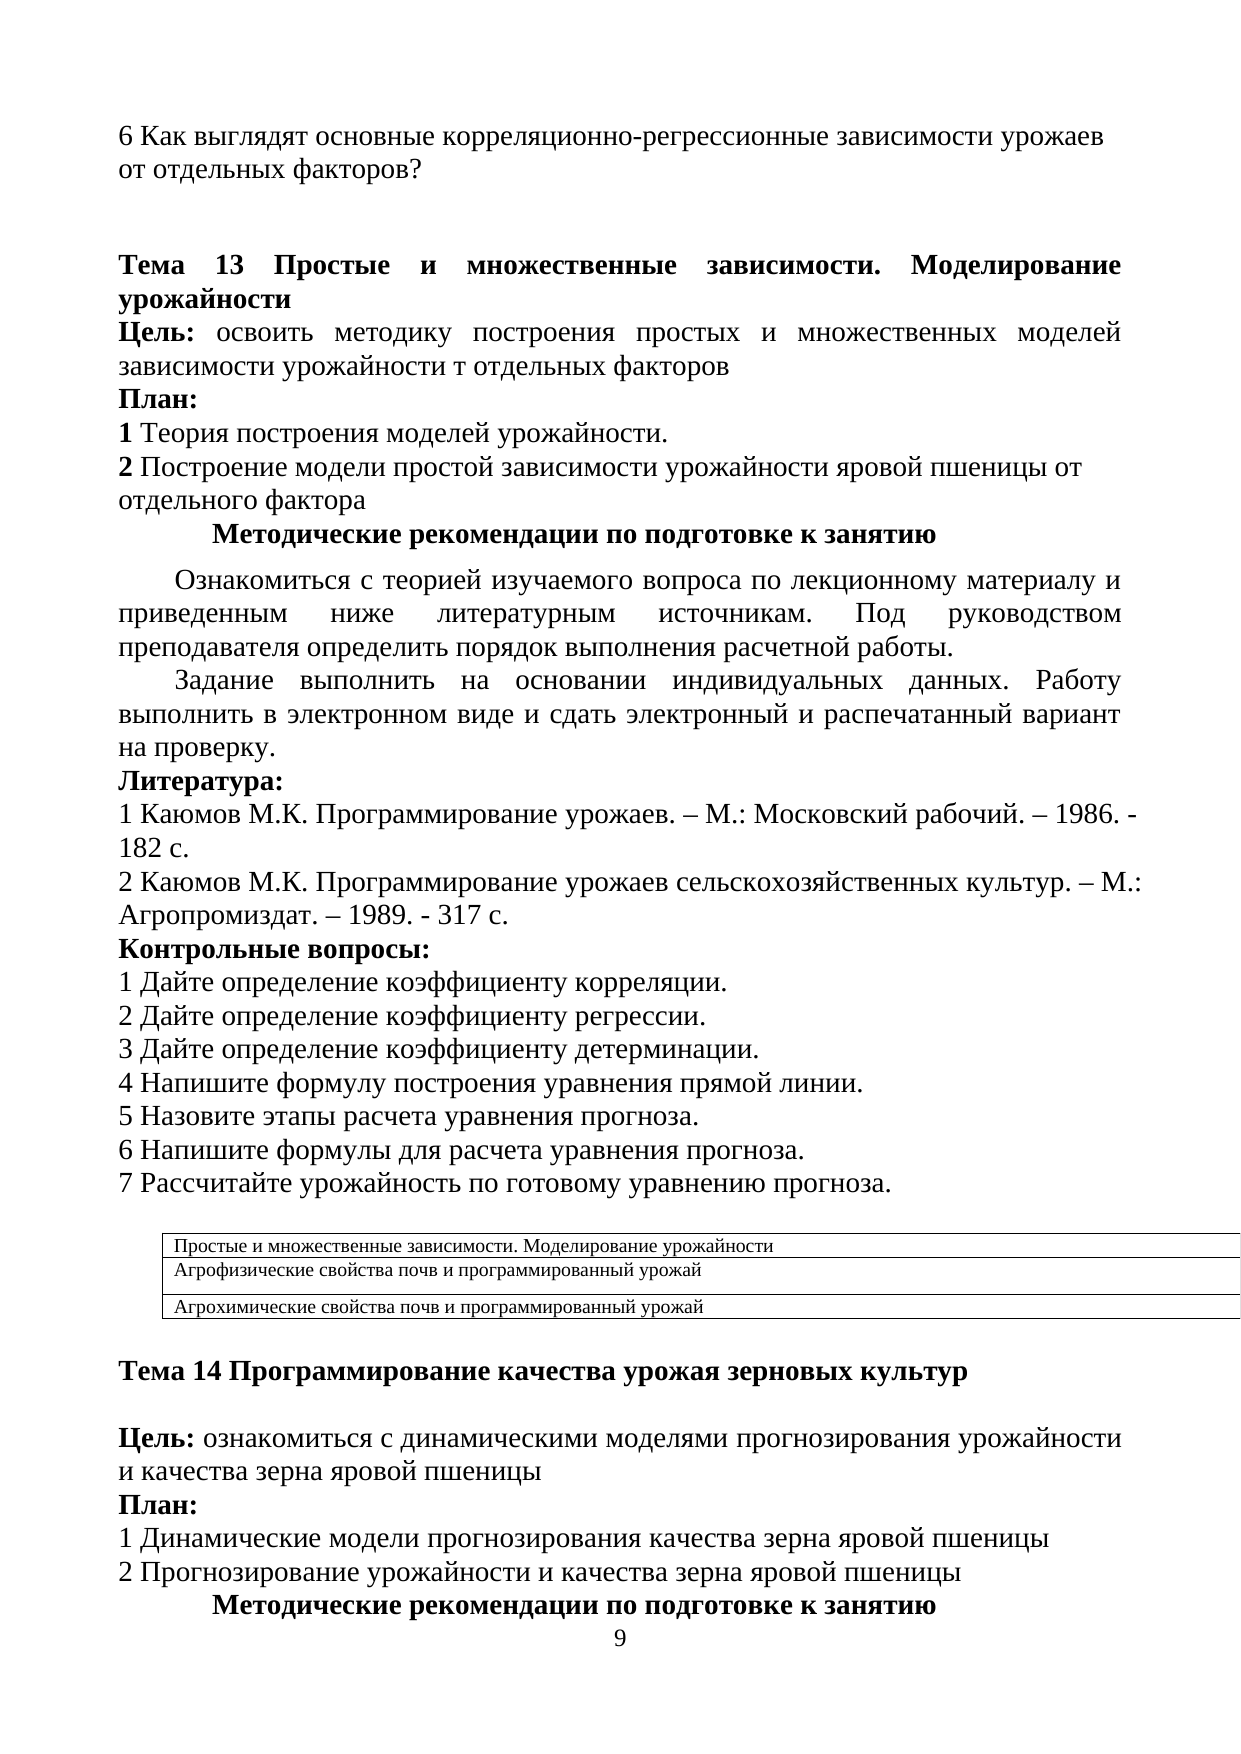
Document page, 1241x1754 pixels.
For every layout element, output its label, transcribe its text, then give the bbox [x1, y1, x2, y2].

text Методические рекомендации по подготовке к занятию [156, 1587, 1122, 1621]
text План: [118, 1487, 1122, 1520]
text 2 Прогнозирование урожайности и качества зерна яровой пшеницы [118, 1554, 1122, 1587]
text Тема 14 Программирование качества урожая зерновых культур [118, 1353, 1122, 1386]
text 2 Построение модели простой зависимости урожайности яровой пшеницы от отдельного фактора [118, 449, 1122, 516]
text 3 Дайте определение коэффициенту детерминации. [118, 1031, 1122, 1065]
text Методические рекомендации по подготовке к занятию [156, 516, 1122, 549]
text 1 Каюмов М.К. Программирование урожаев. – М.: Московский рабочий. – 1986. -182 с. [118, 797, 1151, 864]
text 6 Напишите формулы для расчета уравнения прогноза. [118, 1132, 1122, 1166]
text 1 Дайте определение коэффициенту корреляции. [118, 964, 1122, 998]
text Ознакомиться с теорией изучаемого вопроса по лекционному материалу и приведенным ниже литературным источникам. Под руководством преподавателя определить порядок выполнения расчетной работы. [118, 562, 1122, 662]
text 1 Теория построения моделей урожайности. [118, 415, 1122, 449]
text Цель: освоить методику построения простых и множественных моделей зависимости урожайности т отдельных факторов [118, 314, 1122, 382]
text Контрольные вопросы: [118, 931, 1122, 964]
text Цель: ознакомиться с динамическими моделями прогнозирования урожайности и качества зерна яровой пшеницы [118, 1420, 1122, 1487]
text Литература: [118, 763, 1122, 797]
table_cell Агрохимические свойства почв и программированный урожай [163, 1295, 1240, 1318]
text 7 Рассчитайте урожайность по готовому уравнению прогноза. [118, 1166, 1122, 1199]
text 1 Динамические модели прогнозирования качества зерна яровой пшеницы [118, 1520, 1122, 1554]
text Тема 13 Простые и множественные зависимости. Моделирование урожайности [118, 247, 1122, 314]
text 6 Как выглядят основные корреляционно-регрессионные зависимости урожаев от отдельных факторов? [118, 118, 1122, 185]
text Задание выполнить на основании индивидуальных данных. Работу выполнить в электронном виде и сдать электронный и распечатанный вариант на проверку. [118, 662, 1122, 763]
table_header Простые и множественные зависимости. Моделирование урожайности [163, 1234, 1240, 1257]
text 2 Каюмов М.К. Программирование урожаев сельскохозяйственных культур. – М.: Агропромиздат. – 1989. - 317 с. [118, 864, 1151, 931]
table_cell Агрофизические свойства почв и программированный урожай [163, 1258, 1240, 1294]
text 5 Назовите этапы расчета уравнения прогноза. [118, 1098, 1122, 1132]
text 2 Дайте определение коэффициенту регрессии. [118, 998, 1122, 1031]
text План: [118, 382, 1122, 415]
text 4 Напишите формулу построения уравнения прямой линии. [118, 1065, 1122, 1098]
